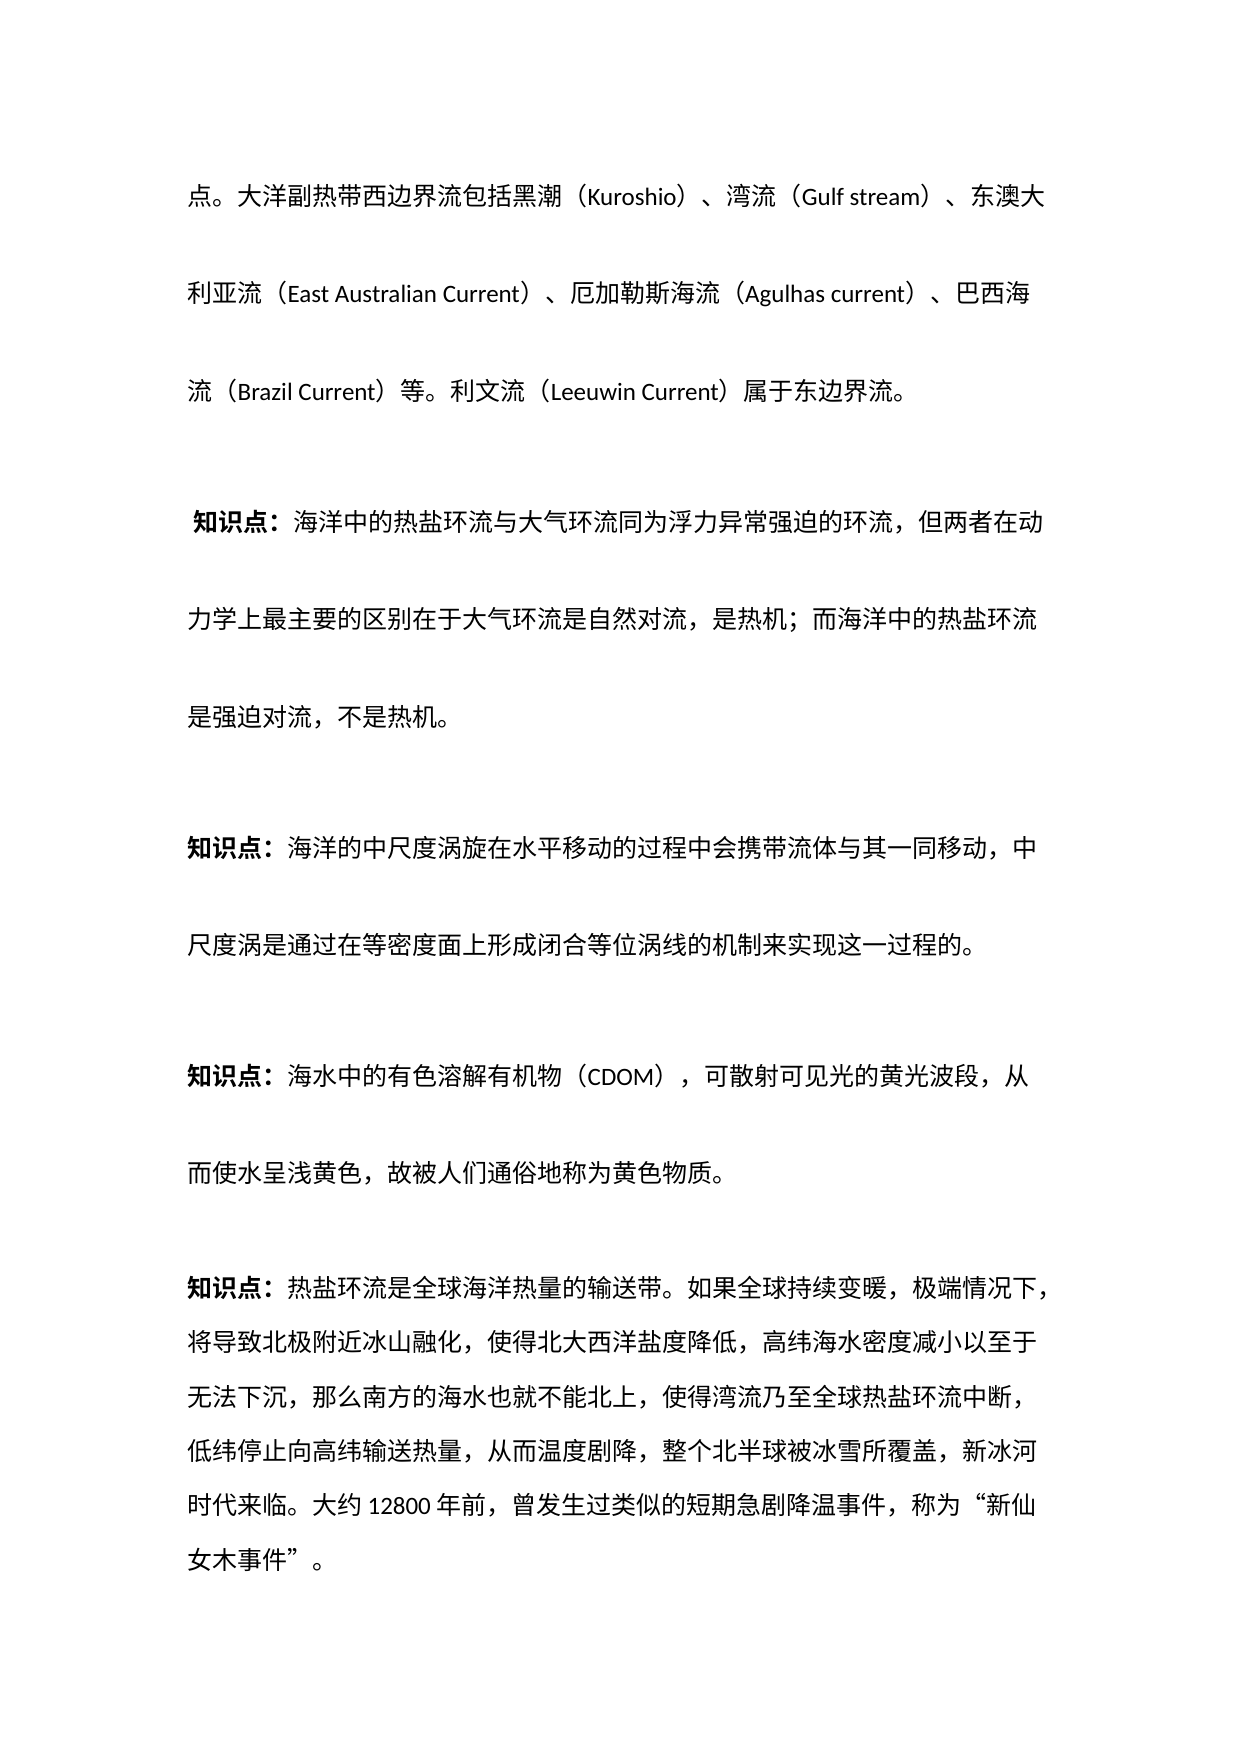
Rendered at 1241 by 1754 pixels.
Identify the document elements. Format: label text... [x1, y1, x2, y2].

text 知识点：海洋的中尺度涡旋在水平移动的过程中会携带流体与其一同移动，中尺度涡是通过在等密度面上形成闭合等位涡线的机制来实现这一过程的。 [187, 814, 1053, 976]
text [187, 162, 1053, 422]
text 知识点：海洋中的热盐环流与大气环流同为浮力异常强迫的环流，但两者在动力学上最主要的区别在于大气环流是自然对流，是热机；而海洋中的热盐环流是强迫对流，不是热机。 [187, 488, 1053, 748]
text 知识点：海水中的有色溶解有机物（CDOM），可散射可见光的黄光波段，从而使水呈浅黄色，故被人们通俗地称为黄色物质。 [187, 1042, 1053, 1204]
text 知识点：热盐环流是全球海洋热量的输送带。如果全球持续变暖，极端情况下，将导致北极附近冰山融化，使得北大西洋盐度降低，高纬海水密度减小以至于无法下沉，那么南方的海水也就不能北上，使得湾流乃至全球热盐环流中断，低纬停止向高纬输送热量，从而温度剧降，整个北半球被冰雪所覆盖，新冰河时代来临。大约12800年前，曾发生过类似的短期急剧降温事件，称为“新仙女木事件”。 [187, 1268, 1053, 1576]
